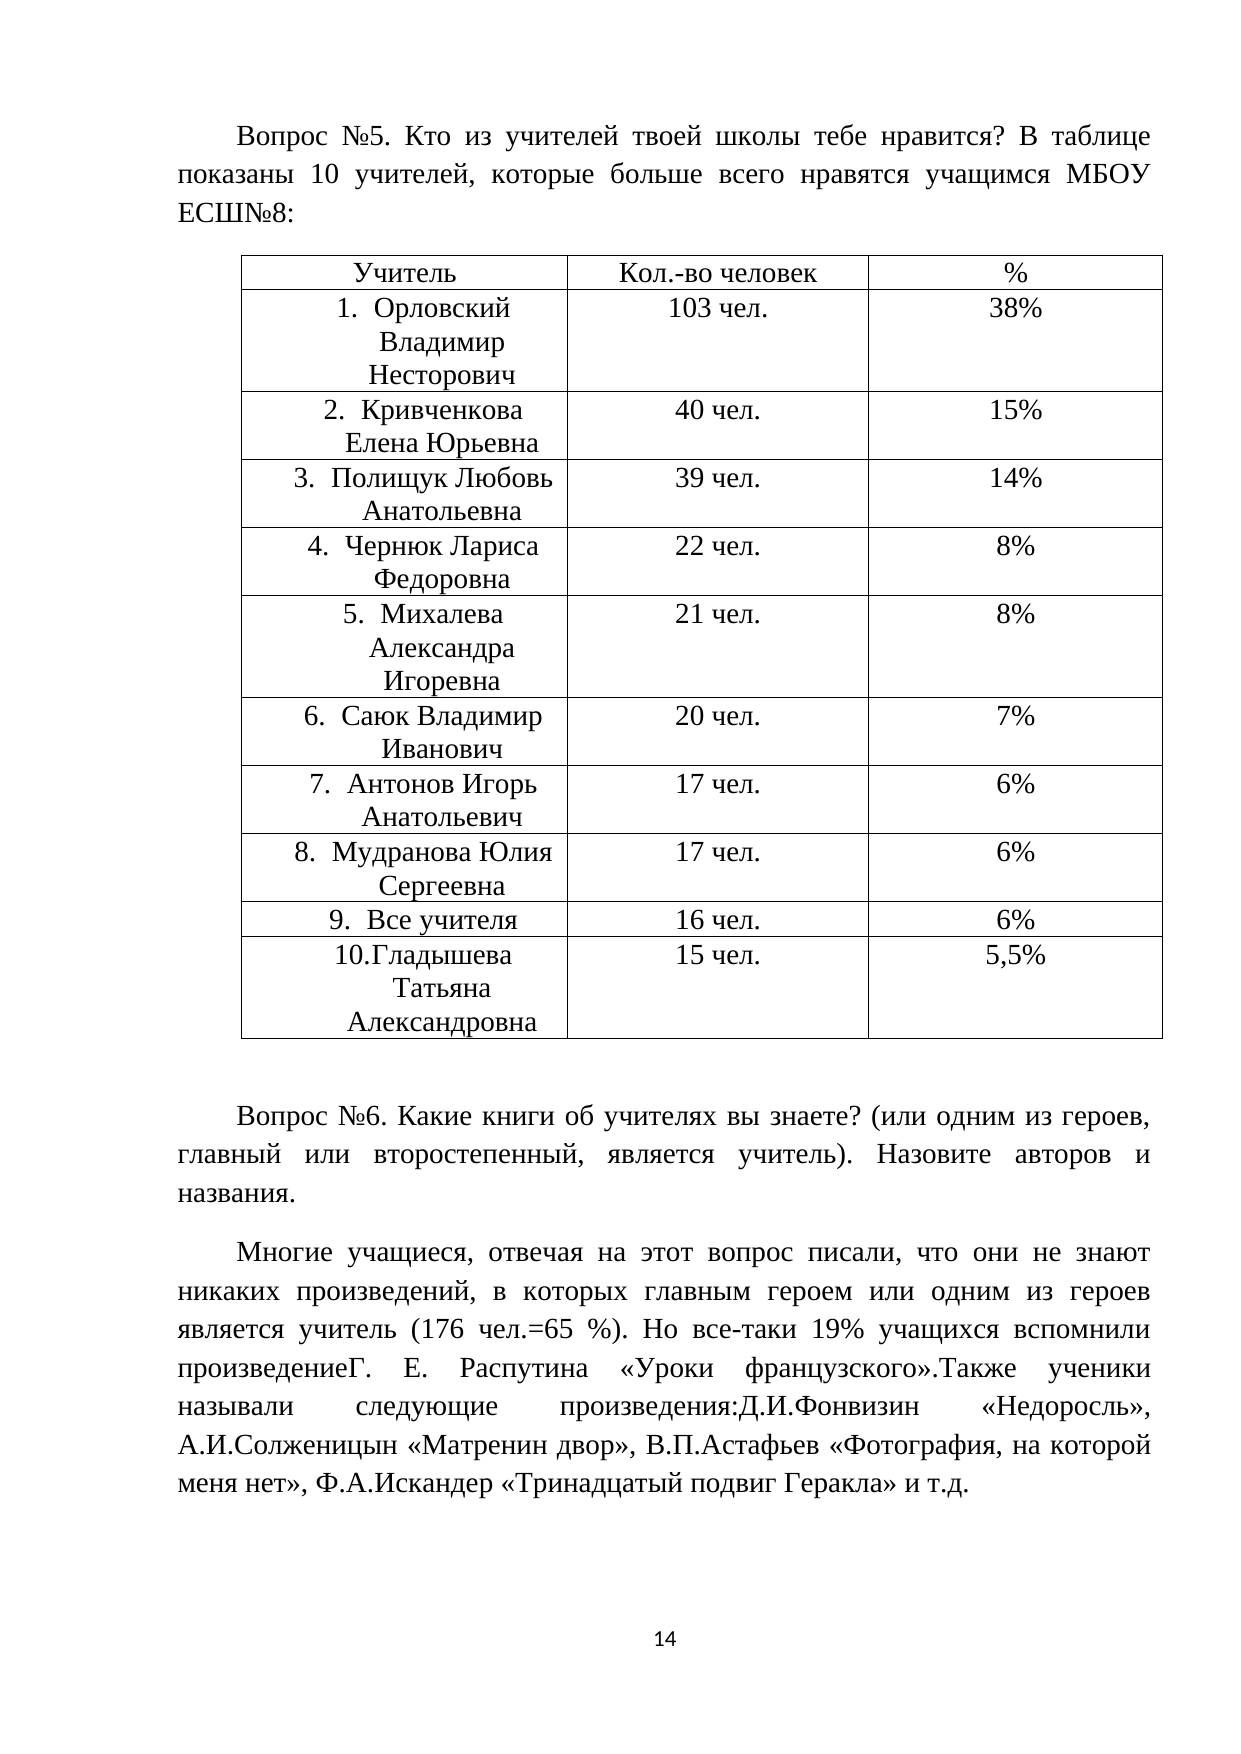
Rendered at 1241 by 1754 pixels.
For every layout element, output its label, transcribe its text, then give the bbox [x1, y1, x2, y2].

table_cell 15% [869, 392, 1162, 459]
table_header Учитель [242, 256, 567, 289]
table_cell 14% [869, 460, 1162, 527]
table_cell 38% [869, 290, 1162, 391]
text Вопрос №6. Какие книги об учителях вы знаете? (или одним из героев, главный или второстепенный, является учитель). Назовите авторов и названия. [177, 1098, 1152, 1208]
table_cell 16 чел. [568, 902, 868, 936]
table_cell 17 чел. [568, 834, 868, 901]
table_cell 103 чел. [568, 290, 868, 391]
table_cell 40 чел. [568, 392, 868, 459]
table_cell Кривченкова Елена Юрьевна [242, 392, 567, 459]
table_cell Антонов Игорь Анатольевич [242, 766, 567, 833]
table_cell Все учителя [242, 902, 567, 936]
table_header % [869, 256, 1162, 289]
table_cell 7% [869, 698, 1162, 765]
table_cell 20 чел. [568, 698, 868, 765]
table_cell 6% [869, 766, 1162, 833]
table_cell 5,5% [869, 937, 1162, 1037]
table_cell 17 чел. [568, 766, 868, 833]
table_cell 8% [869, 596, 1162, 697]
table_cell 22 чел. [568, 528, 868, 595]
table_cell Михалева Александра Игоревна [242, 596, 567, 697]
table_header Кол.-во человек [568, 256, 868, 289]
table_cell Гладышева Татьяна Александровна [242, 937, 567, 1037]
table_cell Саюк Владимир Иванович [242, 698, 567, 765]
table_cell 8% [869, 528, 1162, 595]
table_cell 21 чел. [568, 596, 868, 697]
table_cell 6% [869, 834, 1162, 901]
table_cell Орловский Владимир Несторович [242, 290, 567, 391]
table_cell 6% [869, 902, 1162, 936]
table_cell 39 чел. [568, 460, 868, 527]
table_cell Чернюк Лариса Федоровна [242, 528, 567, 595]
table_cell 15 чел. [568, 937, 868, 1037]
table_cell Мудранова Юлия Сергеевна [242, 834, 567, 901]
text Многие учащиеся, отвечая на этот вопрос писали, что они не знают никаких произведений, в которых главным героем или одним из героев является учитель (176 чел.=65 %). Но все-таки 19% учащихся вспомнили произведениеГ. Е. Распутина «Уроки французского».Также ученики называли следующие произведения:Д.И.Фонвизин «Недоросль», А.И.Солженицын «Матренин двор», В.П.Астафьев «Фотография, на которой меня нет», Ф.А.Искандер «Тринадцатый подвиг Геракла» и т.д. [177, 1234, 1152, 1499]
table_cell Полищук Любовь Анатольевна [242, 460, 567, 527]
text Вопрос №5. Кто из учителей твоей школы тебе нравится? В таблице показаны 10 учителей, которые больше всего нравятся учащимся МБОУ ЕСШ№8: [177, 118, 1152, 229]
